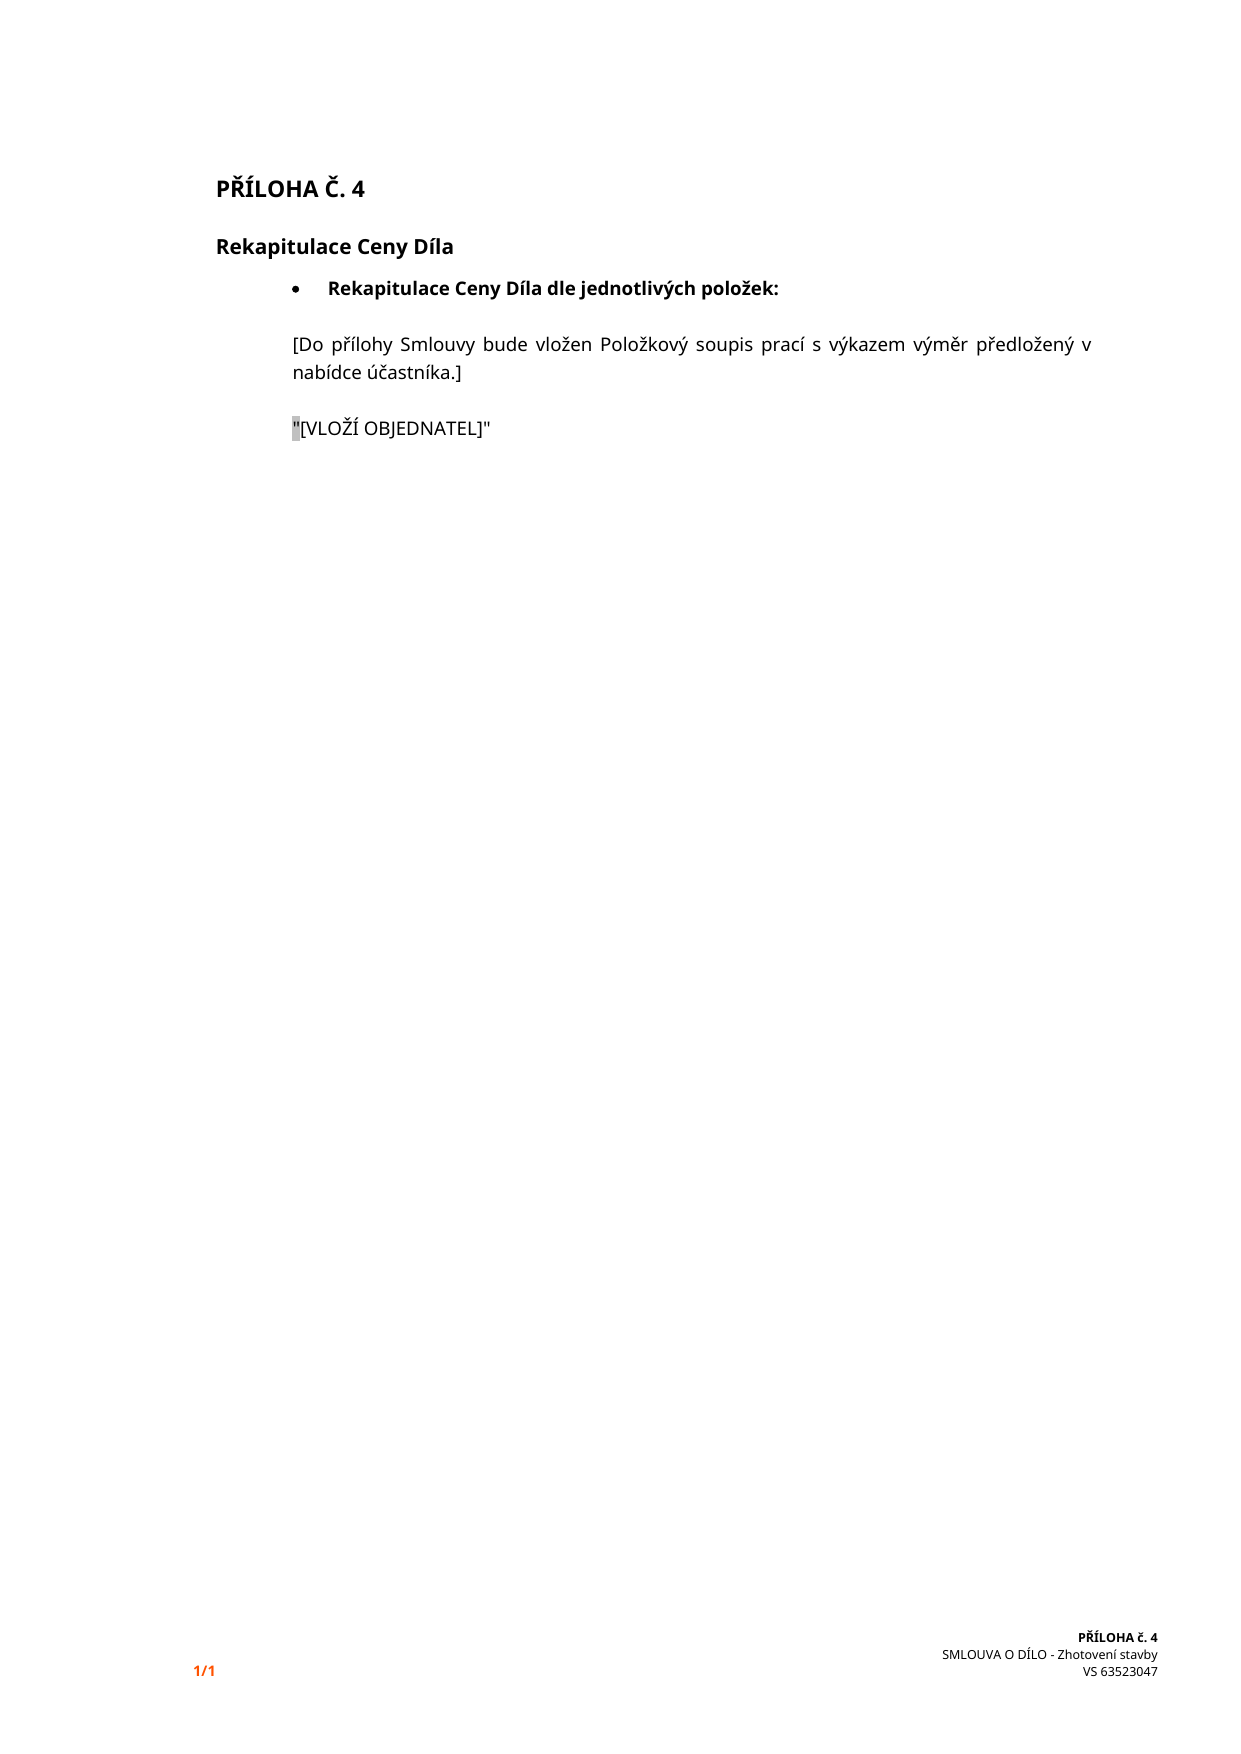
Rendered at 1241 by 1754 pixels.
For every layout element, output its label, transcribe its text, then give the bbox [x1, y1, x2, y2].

text Příloha č. 4 [216, 172, 1093, 204]
text Rekapitulace Ceny Díla [216, 232, 1093, 260]
text Rekapitulace Ceny Díla dle jednotlivých položek: [292, 276, 1093, 301]
list [Do přílohy Smlouvy bude vložen Položkový soupis prací s výkazem výměr předložený v nabídce účastníka.] [292, 332, 1093, 385]
